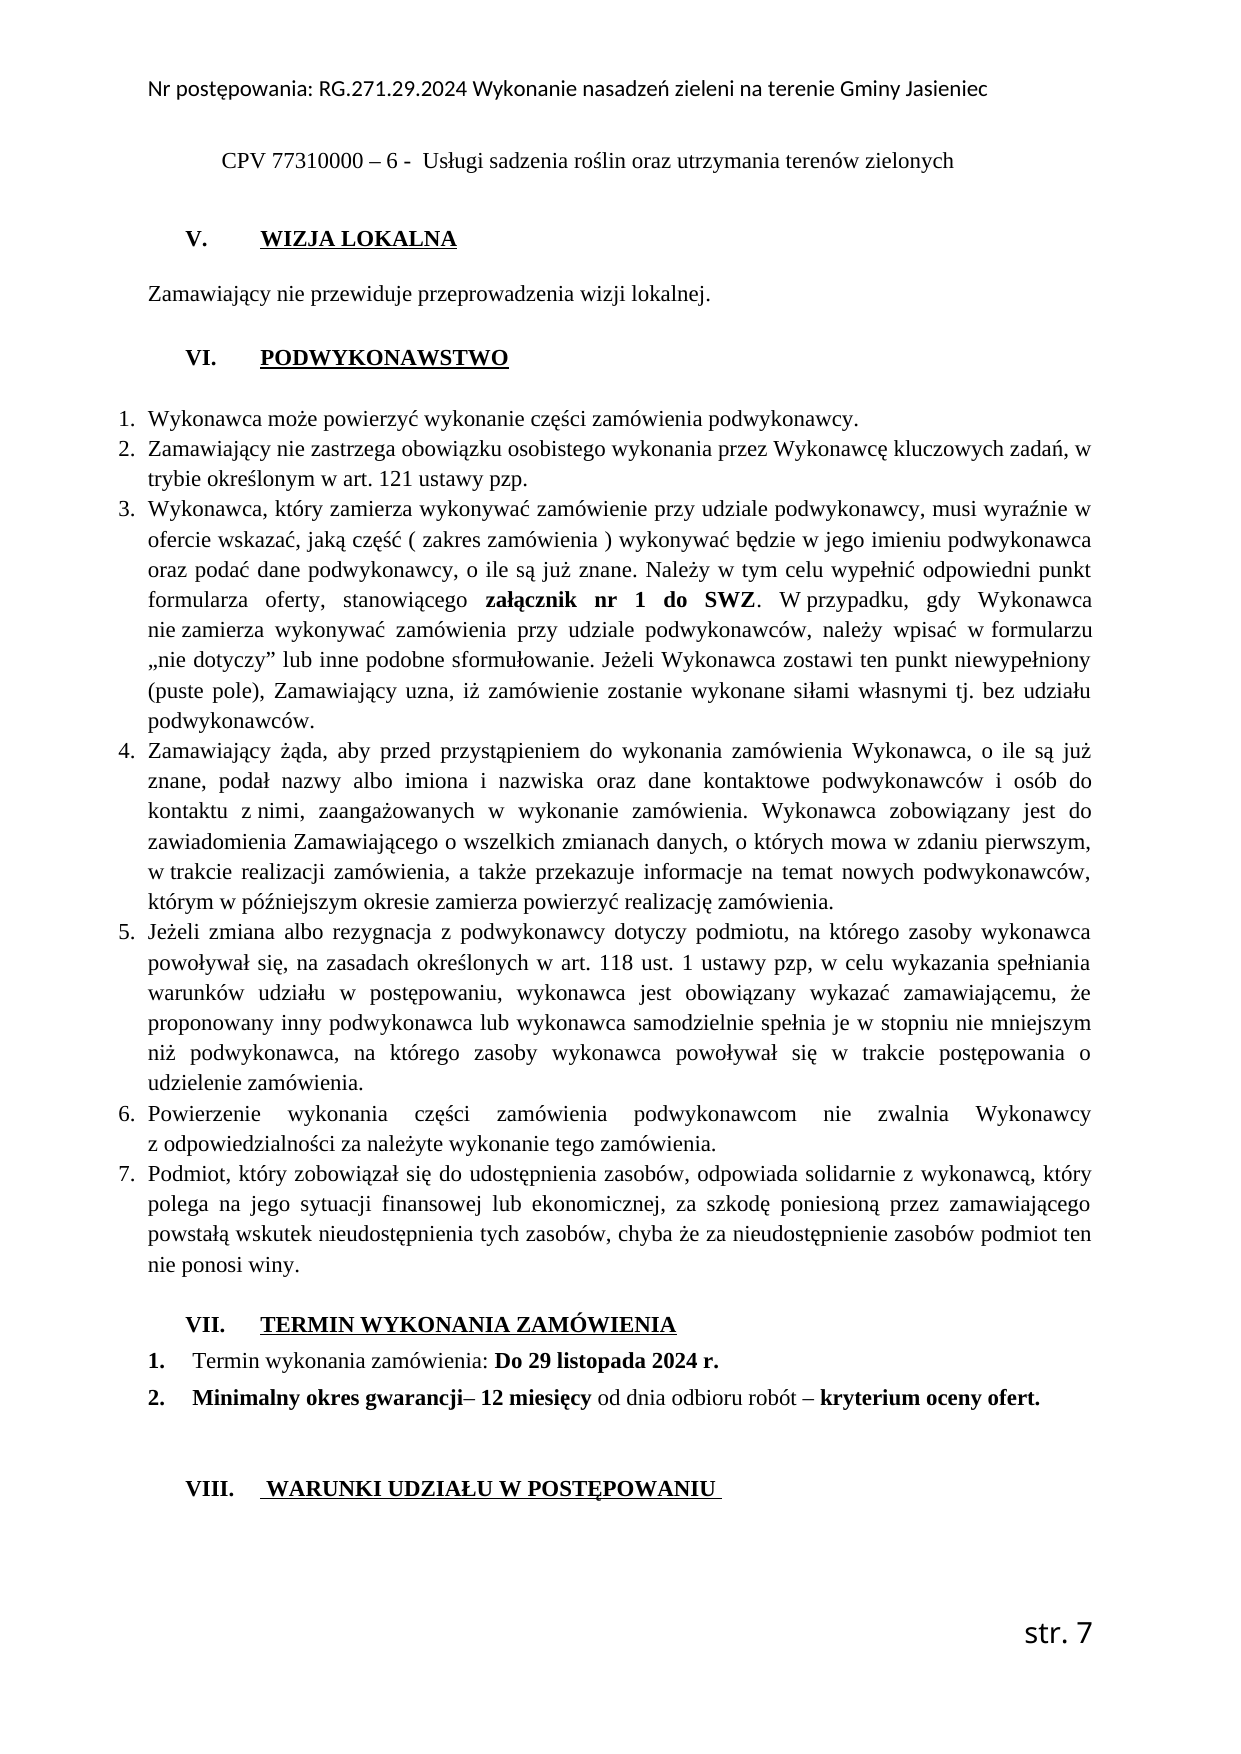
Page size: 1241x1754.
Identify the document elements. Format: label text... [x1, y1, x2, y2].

list Jeżeli zmiana albo rezygnacja z podwykonawcy dotyczy podmiotu, na którego zasoby wykonawca powoływał się, na zasadach określonych w art. 118 ust. 1 ustawy pzp, w celu wykazania spełniania warunków udziału w postępowaniu, wykonawca jest obowiązany wykazać zamawiającemu, że proponowany inny podwykonawca lub wykonawca samodzielnie spełnia je w stopniu nie mniejszym niż podwykonawca, na którego zasoby wykonawca powoływał się w trakcie postępowania o udzielenie zamówienia. [118, 918, 1093, 1096]
list PODWYKONAWSTWO [185, 344, 1093, 371]
list Termin wykonania zamówienia: Do 29 listopada 2024 r. [148, 1348, 1093, 1374]
list Wykonawca, który zamierza wykonywać zamówienie przy udziale podwykonawcy, musi wyraźnie w ofercie wskazać, jaką część ( zakres zamówienia ) wykonywać będzie w jego imieniu podwykonawca oraz podać dane podwykonawcy, o ile są już znane. Należy w tym celu wypełnić odpowiedni punkt formularza oferty, stanowiącego załącznik nr 1 do SWZ. W przypadku, gdy Wykonawca nie zamierza wykonywać zamówienia przy udziale podwykonawców, należy wpisać w formularzu „nie dotyczy” lub inne podobne sformułowanie. Jeżeli Wykonawca zostawi ten punkt niewypełniony (puste pole), Zamawiający uzna, iż zamówienie zostanie wykonane siłami własnymi tj. bez udziału podwykonawców. [118, 496, 1093, 733]
list Wykonawca może powierzyć wykonanie części zamówienia podwykonawcy. [118, 405, 1093, 431]
list Podmiot, który zobowiązał się do udostępnienia zasobów, odpowiada solidarnie z wykonawcą, który polega na jego sytuacji finansowej lub ekonomicznej, za szkodę poniesioną przez zamawiającego powstałą wskutek nieudostępnienia tych zasobów, chyba że za nieudostępnienie zasobów podmiot ten nie ponosi winy. [118, 1160, 1093, 1277]
list Minimalny okres gwarancji– 12 miesięcy od dnia odbioru robót – kryterium oceny ofert. [148, 1384, 1093, 1410]
list Powierzenie wykonania części zamówienia podwykonawcom nie zwalnia Wykonawcy z odpowiedzialności za należyte wykonanie tego zamówienia. [118, 1100, 1093, 1156]
text Zamawiający nie przewiduje przeprowadzenia wizji lokalnej. [148, 280, 1093, 306]
list Zamawiający żąda, aby przed przystąpieniem do wykonania zamówienia Wykonawca, o ile są już znane, podał nazwy albo imiona i nazwiska oraz dane kontaktowe podwykonawców i osób do kontaktu z nimi, zaangażowanych w wykonanie zamówienia. Wykonawca zobowiązany jest do zawiadomienia Zamawiającego o wszelkich zmianach danych, o których mowa w zdaniu pierwszym, w trakcie realizacji zamówienia, a także przekazuje informacje na temat nowych podwykonawców, którym w późniejszym okresie zamierza powierzyć realizację zamówienia. [118, 737, 1093, 914]
list WIZJA LOKALNA [185, 225, 1093, 251]
list Zamawiający nie zastrzega obowiązku osobistego wykonania przez Wykonawcę kluczowych zadań, w trybie określonym w art. 121 ustawy pzp. [118, 435, 1093, 492]
list WARUNKI UDZIAŁU W POSTĘPOWANIU [185, 1475, 1093, 1501]
text CPV 77310000 – 6 - Usługi sadzenia roślin oraz utrzymania terenów zielonych [221, 148, 1093, 174]
list TERMIN WYKONANIA ZAMÓWIENIA [185, 1311, 1093, 1337]
